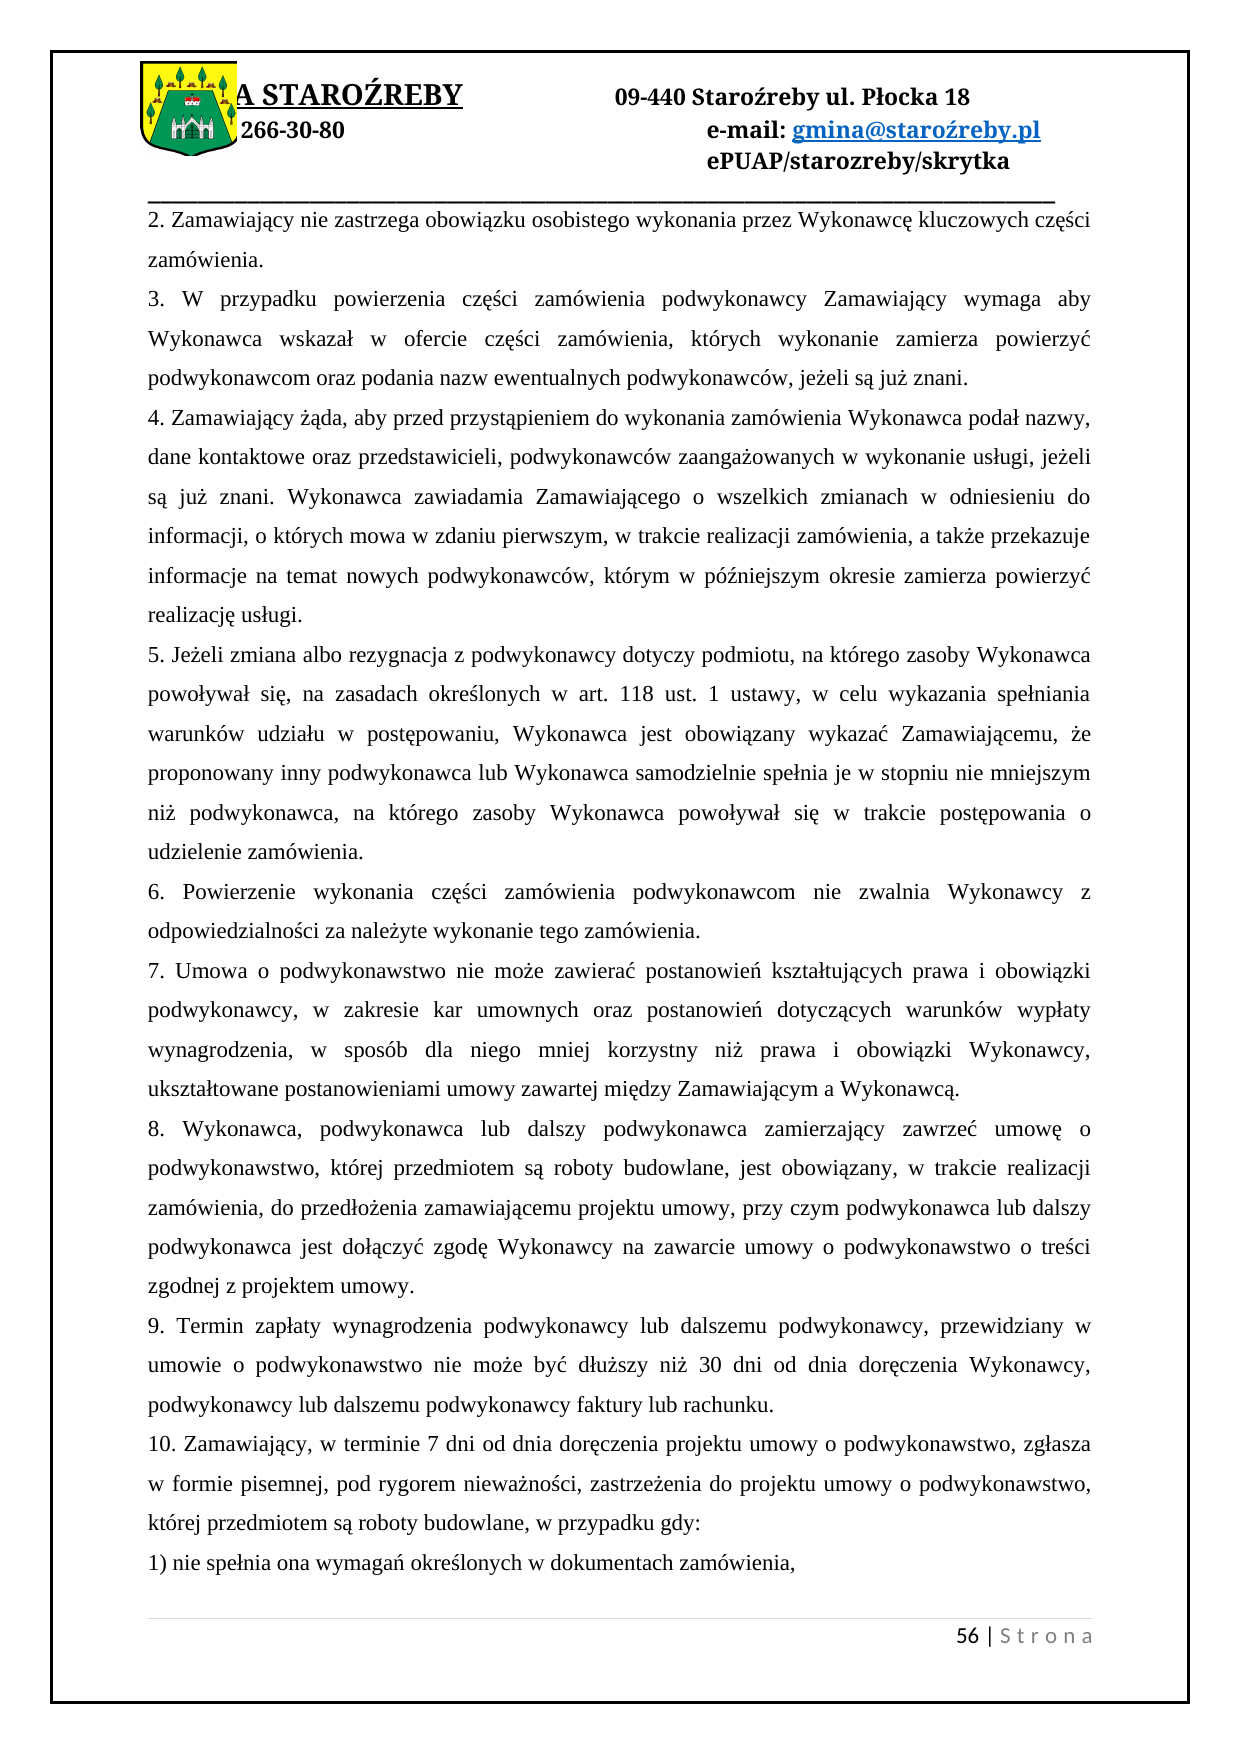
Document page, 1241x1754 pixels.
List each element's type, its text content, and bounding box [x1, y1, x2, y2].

text 6. Powierzenie wykonania części zamówienia podwykonawcom nie zwalnia Wykonawcy z odpowiedzialności za należyte wykonanie tego zamówienia. [148, 878, 1092, 943]
text 8. Wykonawca, podwykonawca lub dalszy podwykonawca zamierzający zawrzeć umowę o podwykonawstwo, której przedmiotem są roboty budowlane, jest obowiązany, w trakcie realizacji zamówienia, do przedłożenia zamawiającemu projektu umowy, przy czym podwykonawca lub dalszy podwykonawca jest dołączyć zgodę Wykonawcy na zawarcie umowy o podwykonawstwo o treści zgodnej z projektem umowy. [148, 1114, 1092, 1299]
text 1) nie spełnia ona wymagań określonych w dokumentach zamówienia, [148, 1549, 1092, 1575]
picture [140, 61, 237, 156]
text 10. Zamawiający, w terminie 7 dni od dnia doręczenia projektu umowy o podwykonawstwo, zgłasza w formie pisemnej, pod rygorem nieważności, zastrzeżenia do projektu umowy o podwykonawstwo, której przedmiotem są roboty budowlane, w przypadku gdy: [148, 1430, 1092, 1536]
text 7. Umowa o podwykonawstwo nie może zawierać postanowień kształtujących prawa i obowiązki podwykonawcy, w zakresie kar umownych oraz postanowień dotyczących warunków wypłaty wynagrodzenia, w sposób dla niego mniej korzystny niż prawa i obowiązki Wykonawcy, ukształtowane postanowieniami umowy zawartej między Zamawiającym a Wykonawcą. [148, 957, 1092, 1101]
text 9. Termin zapłaty wynagrodzenia podwykonawcy lub dalszemu podwykonawcy, przewidziany w umowie o podwykonawstwo nie może być dłuższy niż 30 dni od dnia doręczenia Wykonawcy, podwykonawcy lub dalszemu podwykonawcy faktury lub rachunku. [148, 1312, 1092, 1417]
text 2. Zamawiający nie zastrzega obowiązku osobistego wykonania przez Wykonawcę kluczowych części zamówienia. [148, 207, 1092, 272]
text 5. Jeżeli zmiana albo rezygnacja z podwykonawcy dotyczy podmiotu, na którego zasoby Wykonawca powoływał się, na zasadach określonych w art. 118 ust. 1 ustawy, w celu wykazania spełniania warunków udziału w postępowaniu, Wykonawca jest obowiązany wykazać Zamawiającemu, że proponowany inny podwykonawca lub Wykonawca samodzielnie spełnia je w stopniu nie mniejszym niż podwykonawca, na którego zasoby Wykonawca powoływał się w trakcie postępowania o udzielenie zamówienia. [148, 641, 1092, 864]
text 3. W przypadku powierzenia części zamówienia podwykonawcy Zamawiający wymaga aby Wykonawca wskazał w ofercie części zamówienia, których wykonanie zamierza powierzyć podwykonawcom oraz podania nazw ewentualnych podwykonawców, jeżeli są już znani. [148, 286, 1092, 391]
text 4. Zamawiający żąda, aby przed przystąpieniem do wykonania zamówienia Wykonawca podał nazwy, dane kontaktowe oraz przedstawicieli, podwykonawców zaangażowanych w wykonanie usługi, jeżeli są już znani. Wykonawca zawiadamia Zamawiającego o wszelkich zmianach w odniesieniu do informacji, o których mowa w zdaniu pierwszym, w trakcie realizacji zamówienia, a także przekazuje informacje na temat nowych podwykonawców, którym w późniejszym okresie zamierza powierzyć realizację usługi. [148, 404, 1092, 628]
